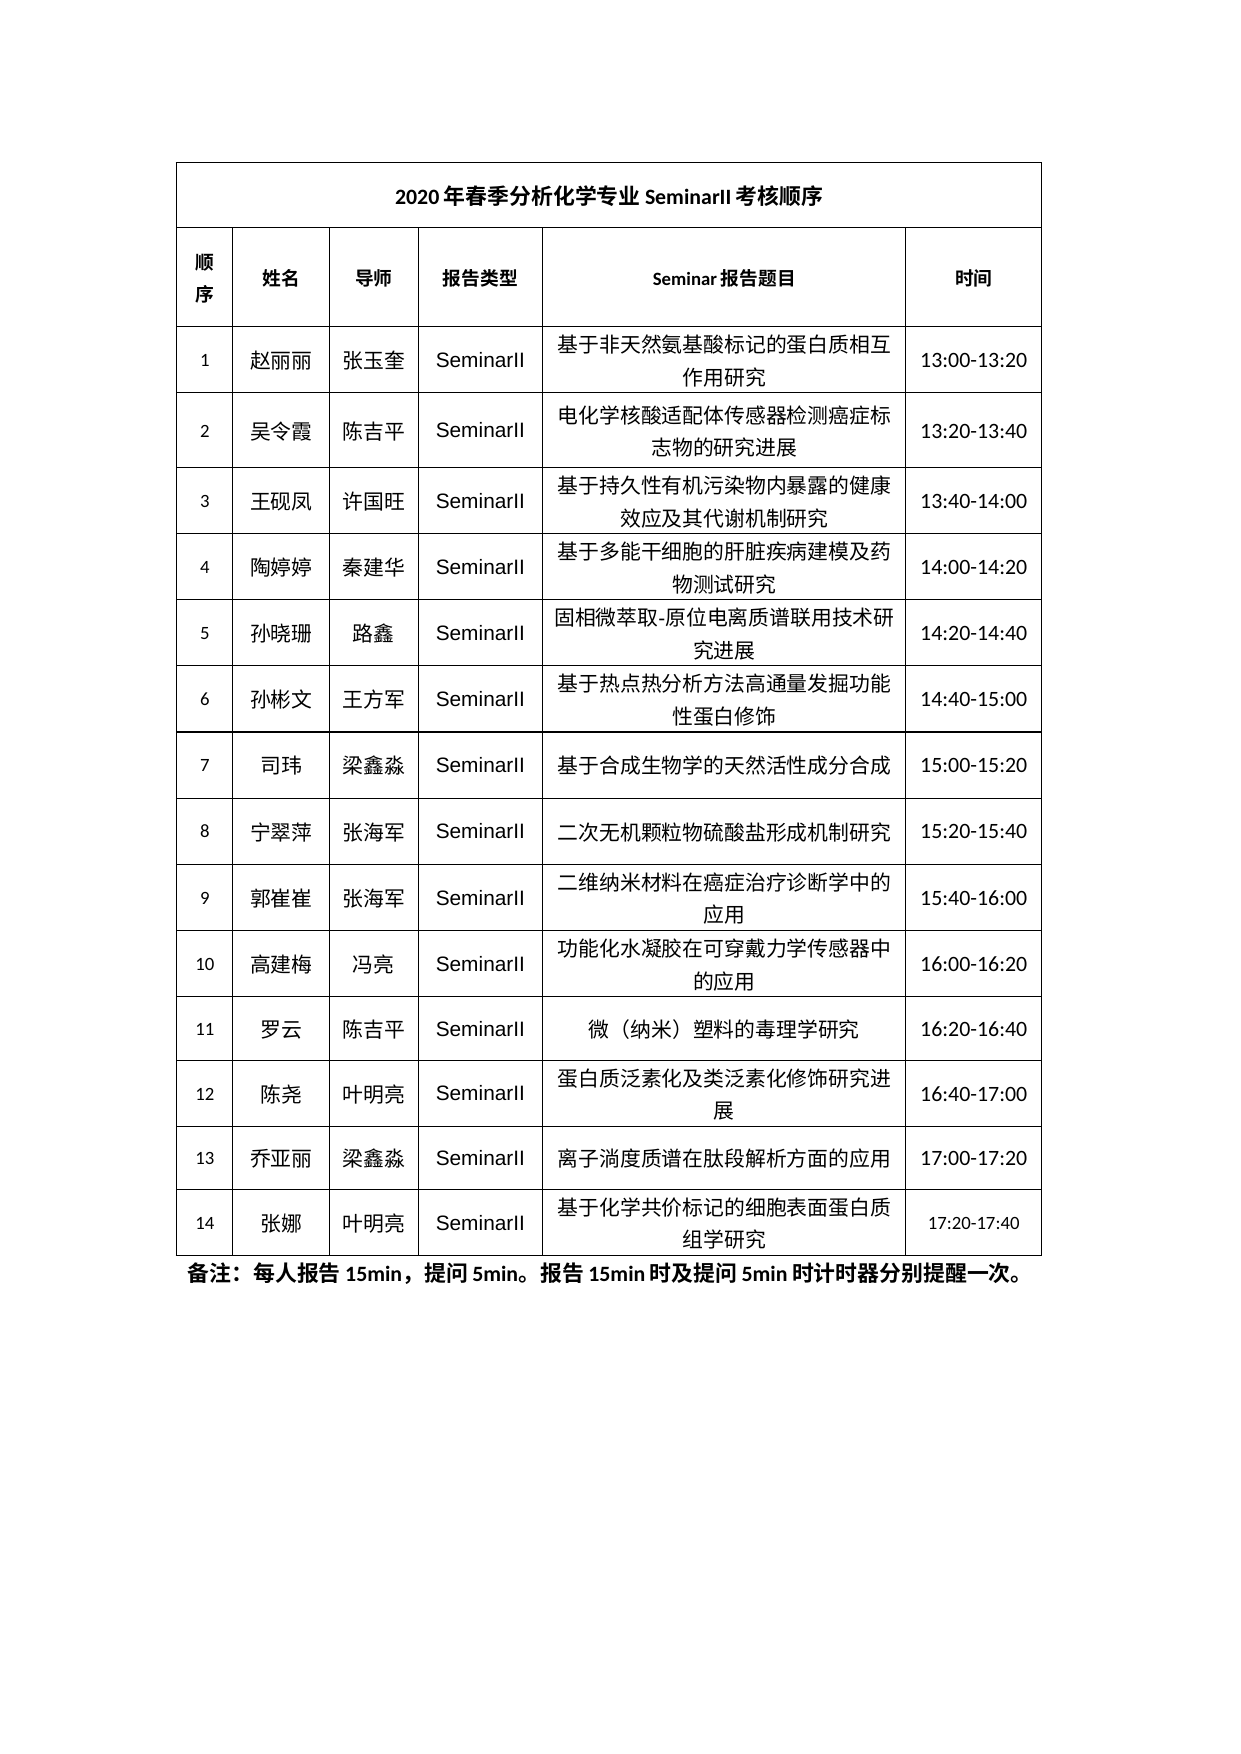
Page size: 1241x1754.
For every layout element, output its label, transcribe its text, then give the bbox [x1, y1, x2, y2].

table_cell 王砚凤 [233, 468, 329, 533]
table_cell 7 [177, 733, 232, 797]
table_cell 郭崔崔 [233, 865, 329, 930]
table_cell SeminarII [419, 534, 542, 599]
table_cell 基于热点热分析方法高通量发掘功能性蛋白修饰 [543, 666, 905, 731]
table_cell 16:00-16:20 [906, 931, 1041, 996]
table_cell 电化学核酸适配体传感器检测癌症标志物的研究进展 [543, 393, 905, 467]
table_cell 基于非天然氨基酸标记的蛋白质相互作用研究 [543, 327, 905, 392]
table_cell 陈吉平 [330, 393, 418, 467]
table_cell 乔亚丽 [233, 1127, 329, 1189]
table_cell 梁鑫淼 [330, 1127, 418, 1189]
table_cell 1 [177, 327, 232, 392]
table_cell 9 [177, 865, 232, 930]
table_cell 孙晓珊 [233, 600, 329, 665]
table_cell 冯亮 [330, 931, 418, 996]
table_cell 12 [177, 1061, 232, 1126]
table_cell 罗云 [233, 997, 329, 1059]
table_cell 孙彬文 [233, 666, 329, 731]
table_cell 离子淌度质谱在肽段解析方面的应用 [543, 1127, 905, 1189]
table_cell 报告类型 [419, 228, 542, 326]
table_cell 6 [177, 666, 232, 731]
table_cell 路鑫 [330, 600, 418, 665]
table_cell 微（纳米）塑料的毒理学研究 [543, 997, 905, 1059]
table_cell 张海军 [330, 865, 418, 930]
table_cell 功能化水凝胶在可穿戴力学传感器中的应用 [543, 931, 905, 996]
table_cell 5 [177, 600, 232, 665]
table_cell 14:40-15:00 [906, 666, 1041, 731]
table_cell 3 [177, 468, 232, 533]
table_cell 陶婷婷 [233, 534, 329, 599]
table_cell SeminarII [419, 799, 542, 864]
table_cell 15:40-16:00 [906, 865, 1041, 930]
table_cell 17:00-17:20 [906, 1127, 1041, 1189]
table_cell SeminarII [419, 733, 542, 797]
table_cell 8 [177, 799, 232, 864]
table_cell 11 [177, 997, 232, 1059]
table_cell 王方军 [330, 666, 418, 731]
table_cell 13:20-13:40 [906, 393, 1041, 467]
table_cell 张海军 [330, 799, 418, 864]
table_header 2020年春季分析化学专业SeminarII考核顺序 [177, 163, 1041, 227]
table_cell 秦建华 [330, 534, 418, 599]
table_cell 陈尧 [233, 1061, 329, 1126]
table_cell 蛋白质泛素化及类泛素化修饰研究进展 [543, 1061, 905, 1126]
table_cell SeminarII [419, 1127, 542, 1189]
table_cell Seminar报告题目 [543, 228, 905, 326]
table_cell 张玉奎 [330, 327, 418, 392]
table_cell SeminarII [419, 666, 542, 731]
text 备注：每人报告15min，提问5min。报告15min时及提问5min时计时器分别提醒一次。 [187, 1256, 1053, 1288]
table_cell 15:20-15:40 [906, 799, 1041, 864]
table_cell 叶明亮 [330, 1190, 418, 1255]
table_cell 吴令霞 [233, 393, 329, 467]
table_cell 顺序 [177, 228, 232, 326]
table_cell 二维纳米材料在癌症治疗诊断学中的应用 [543, 865, 905, 930]
table_cell 13:40-14:00 [906, 468, 1041, 533]
table_cell SeminarII [419, 327, 542, 392]
table_cell 张娜 [233, 1190, 329, 1255]
table_cell 梁鑫淼 [330, 733, 418, 797]
table_cell 导师 [330, 228, 418, 326]
table_cell 许国旺 [330, 468, 418, 533]
table_cell 时间 [906, 228, 1041, 326]
table_cell SeminarII [419, 1061, 542, 1126]
table_cell 陈吉平 [330, 997, 418, 1059]
table_cell 基于持久性有机污染物内暴露的健康效应及其代谢机制研究 [543, 468, 905, 533]
table_cell SeminarII [419, 600, 542, 665]
table_cell SeminarII [419, 865, 542, 930]
table_cell 4 [177, 534, 232, 599]
table_cell SeminarII [419, 997, 542, 1059]
table_cell 2 [177, 393, 232, 467]
table_cell 14:00-14:20 [906, 534, 1041, 599]
table_cell 基于多能干细胞的肝脏疾病建模及药物测试研究 [543, 534, 905, 599]
table_cell 高建梅 [233, 931, 329, 996]
table_cell 基于合成生物学的天然活性成分合成 [543, 733, 905, 797]
table_cell 13:00-13:20 [906, 327, 1041, 392]
table_cell 15:00-15:20 [906, 733, 1041, 797]
table_cell 宁翠萍 [233, 799, 329, 864]
table_cell 二次无机颗粒物硫酸盐形成机制研究 [543, 799, 905, 864]
table_cell 基于化学共价标记的细胞表面蛋白质组学研究 [543, 1190, 905, 1255]
table_cell 固相微萃取-原位电离质谱联用技术研究进展 [543, 600, 905, 665]
table_cell SeminarII [419, 393, 542, 467]
table_cell 姓名 [233, 228, 329, 326]
table_cell 16:20-16:40 [906, 997, 1041, 1059]
table_cell 14 [177, 1190, 232, 1255]
table_cell 14:20-14:40 [906, 600, 1041, 665]
table_cell 赵丽丽 [233, 327, 329, 392]
table_cell 10 [177, 931, 232, 996]
table_cell SeminarII [419, 468, 542, 533]
table_cell 13 [177, 1127, 232, 1189]
table_cell 16:40-17:00 [906, 1061, 1041, 1126]
table_cell SeminarII [419, 1190, 542, 1255]
table_cell SeminarII [419, 931, 542, 996]
table_cell 司玮 [233, 733, 329, 797]
table_cell 17:20-17:40 [906, 1190, 1041, 1255]
table_cell 叶明亮 [330, 1061, 418, 1126]
